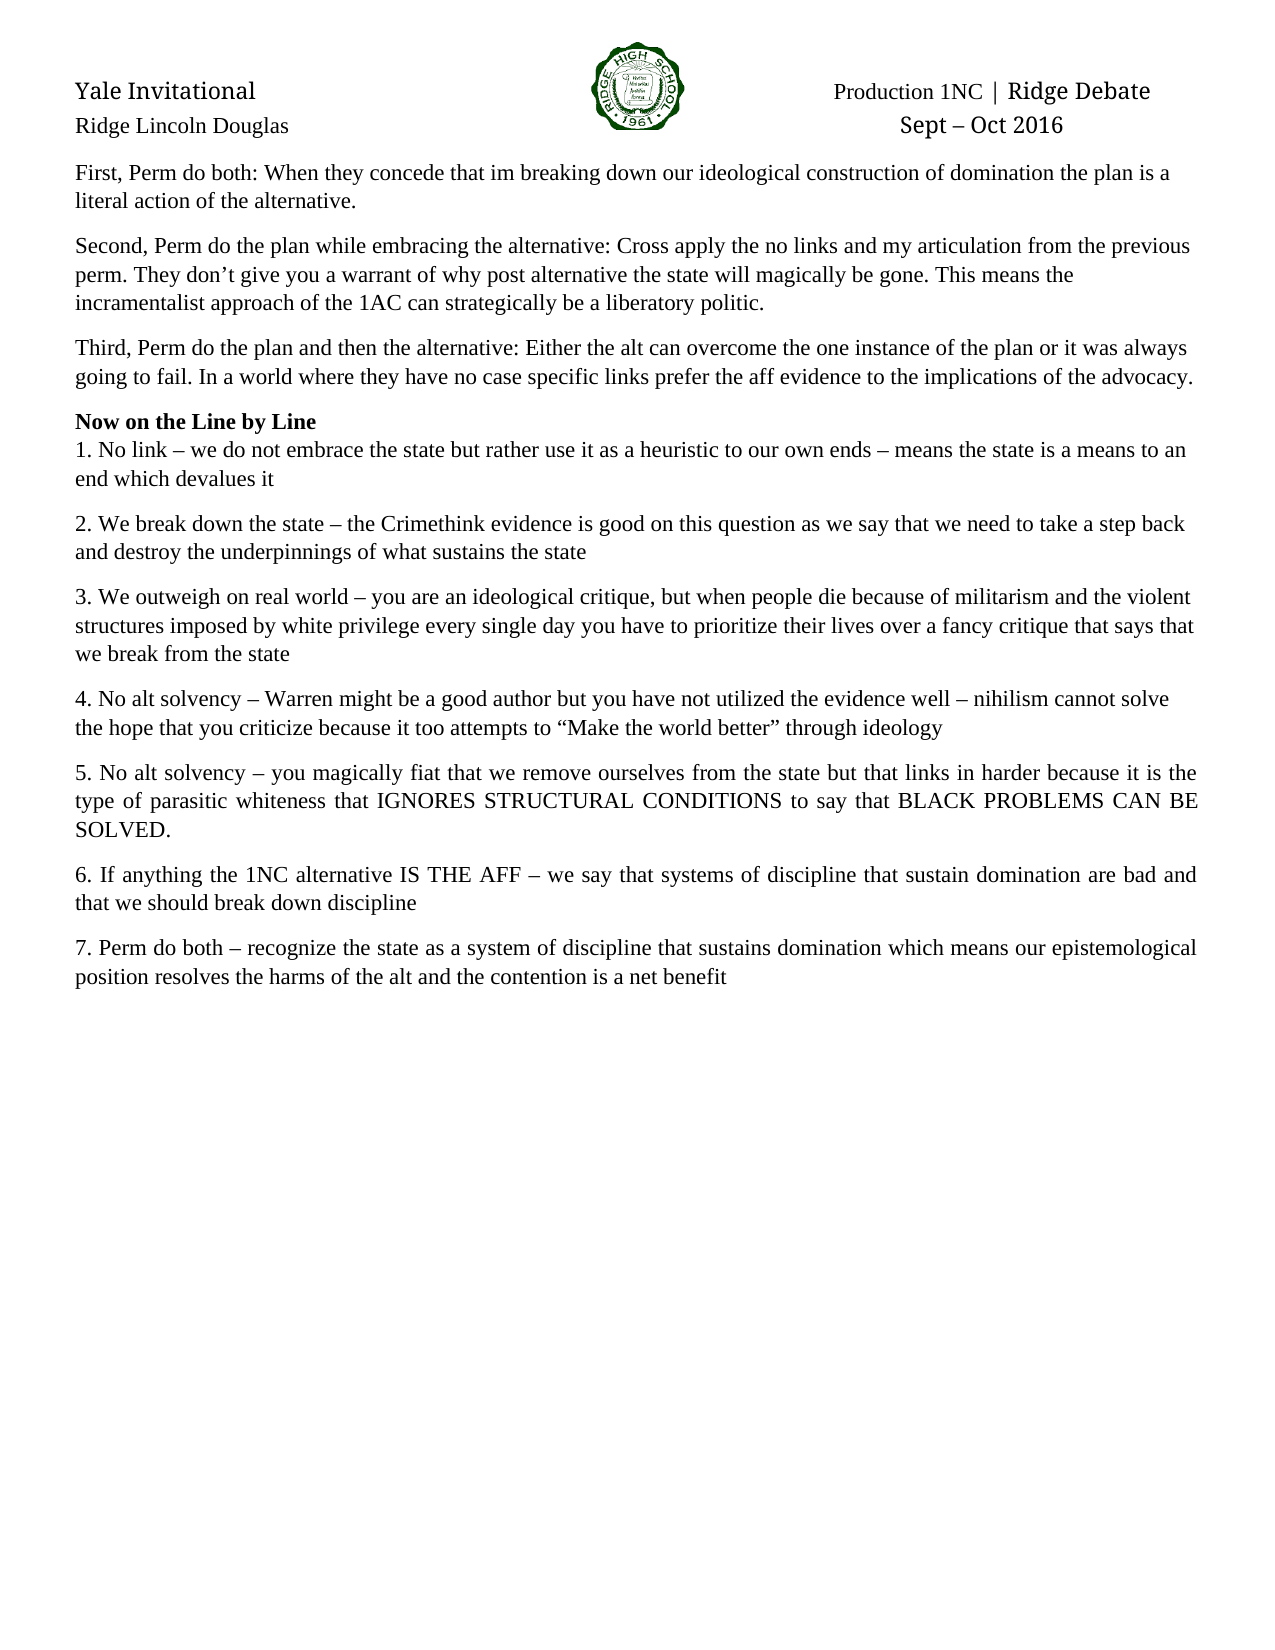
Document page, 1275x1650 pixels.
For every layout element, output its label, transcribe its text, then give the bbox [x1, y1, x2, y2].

text 1. No link – we do not embrace the state but rather use it as a heuristic to our own ends – means the state is a means to an end which devalues it [75, 436, 1200, 491]
subtitle Now on the Line by Line [75, 408, 1200, 434]
text First, Perm do both: When they concede that im breaking down our ideological construction of domination the plan is a literal action of the alternative. [75, 159, 1200, 213]
text 4. No alt solvency – Warren might be a good author but you have not utilized the evidence well – nihilism cannot solve the hope that you criticize because it too attempts to “Make the world better” through ideology [75, 685, 1200, 740]
text Third, Perm do the plan and then the alternative: Either the alt can overcome the one instance of the plan or it was always going to fail. In a world where they have no case specific links prefer the aff evidence to the implications of the advocacy. [75, 334, 1200, 389]
text 2. We break down the state – the Crimethink evidence is good on this question as we say that we need to take a step back and destroy the underpinnings of what sustains the state [75, 510, 1200, 564]
text 7. Perm do both – recognize the state as a system of discipline that sustains domination which means our epistemological position resolves the harms of the alt and the contention is a net benefit [75, 934, 1200, 989]
text Second, Perm do the plan while embracing the alternative: Cross apply the no links and my articulation from the previous perm. They don’t give you a warrant of why post alternative the state will magically be gone. This means the incramentalist approach of the 1AC can strategically be a liberatory politic. [75, 232, 1200, 316]
text 3. We outweigh on real world – you are an ideological critique, but when people die because of militarism and the violent structures imposed by white privilege every single day you have to prioritize their lives over a fancy critique that says that we break from the state [75, 583, 1200, 667]
text 6. If anything the 1NC alternative IS THE AFF – we say that systems of discipline that sustain domination are bad and that we should break down discipline [75, 861, 1200, 916]
picture [577, 42, 697, 130]
text 5. No alt solvency – you magically fiat that we remove ourselves from the state but that links in harder because it is the type of parasitic whiteness that IGNORES STRUCTURAL CONDITIONS to say that BLACK PROBLEMS CAN BE SOLVED. [75, 759, 1200, 842]
